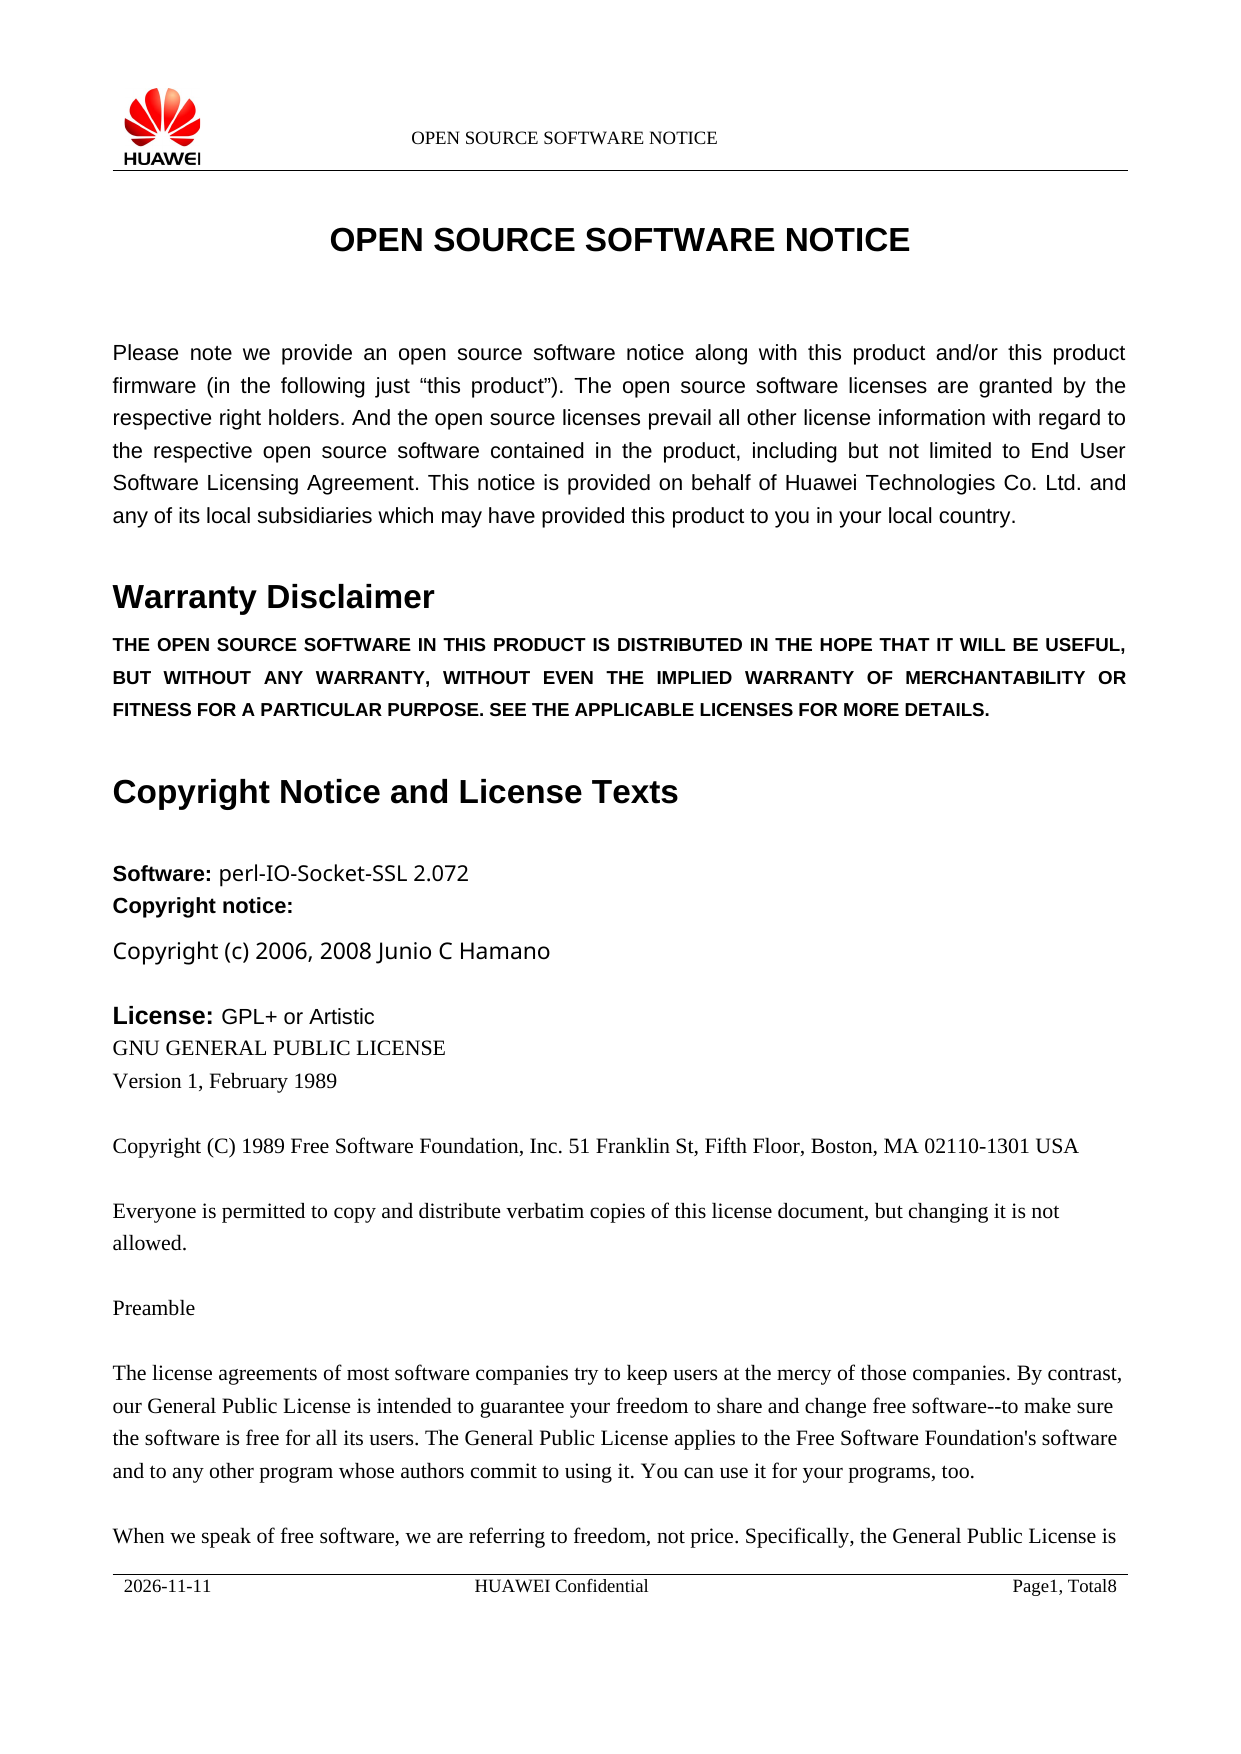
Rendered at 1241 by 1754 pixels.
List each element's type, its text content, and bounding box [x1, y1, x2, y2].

text Copyright notice: [112, 889, 1128, 921]
text Copyright (c) 2006, 2008 Junio C Hamano [112, 934, 1128, 999]
text Please note we provide an open source software notice along with this product and/or this product firmware (in the following just “this product”). The open source software licenses are granted by the respective right holders. And the open source licenses prevail all other license information with regard to the respective open source software contained in the product, including but not limited to End User Software Licensing Agreement. This notice is provided on behalf of Huawei Technologies Co. Ltd. and any of its local subsidiaries which may have provided this product to you in your local country. [112, 336, 1128, 531]
title Software: perl-IO-Socket-SSL 2.072 [112, 856, 1128, 889]
text Copyright Notice and License Texts [112, 759, 1128, 824]
text OPEN SOURCE SOFTWARE NOTICE [112, 206, 1128, 271]
text License: GPL+ or Artistic [112, 999, 1128, 1031]
text The open source software in this product is distributed in the hope that it will be useful, but WITHOUT ANY WARRANTY, without even the implied warranty of MERCHANTABILITY or FITNESS FOR A PARTICULAR PURPOSE. See the applicable licenses for more details. [112, 629, 1128, 726]
picture [124, 88, 201, 165]
text Warranty Disclaimer [112, 564, 1128, 629]
